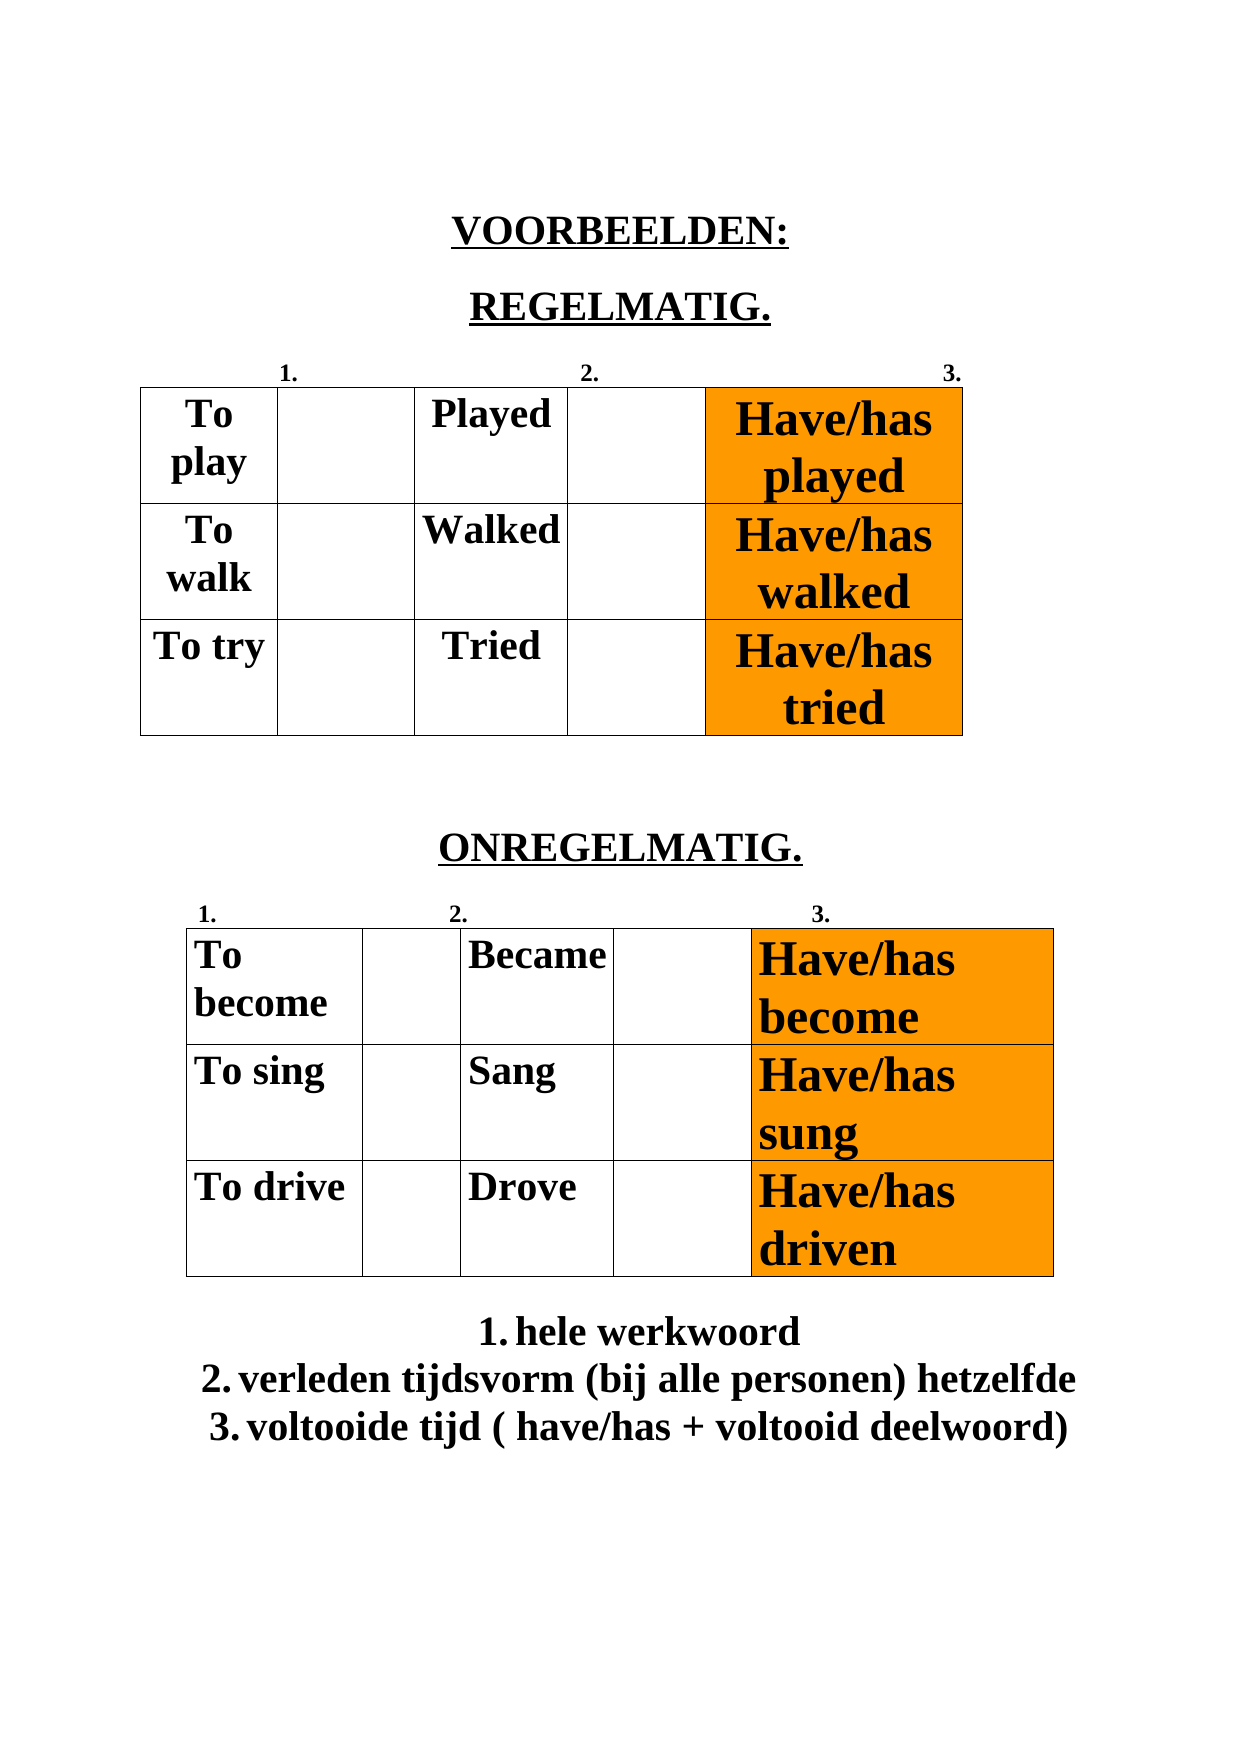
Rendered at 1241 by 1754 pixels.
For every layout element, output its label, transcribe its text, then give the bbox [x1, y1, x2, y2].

table_cell Have/has walked [706, 504, 962, 619]
list hele werkwoord [185, 1306, 1093, 1354]
table_header To play [141, 388, 277, 503]
table_cell [568, 620, 705, 735]
table_cell To try [141, 620, 277, 735]
table_header [568, 388, 705, 503]
text REGELMATIG. [148, 282, 1093, 330]
table_cell Tried [415, 620, 567, 735]
table_header [278, 388, 414, 503]
text ONREGELMATIG. [148, 823, 1093, 871]
table_cell [363, 1045, 460, 1160]
table_cell [614, 1161, 751, 1276]
table_cell [614, 1045, 751, 1160]
table_header Have/has played [706, 388, 962, 503]
table_header [363, 929, 460, 1044]
table_cell Drove [461, 1161, 613, 1276]
table_cell To drive [187, 1161, 362, 1276]
table_header To become [187, 929, 362, 1044]
table_cell [568, 504, 705, 619]
text 1. 2. 3. [148, 899, 1093, 928]
table_cell [278, 620, 414, 735]
table_cell To walk [141, 504, 277, 619]
list voltooide tijd ( have/has + voltooid deelwoord) [185, 1402, 1093, 1450]
table_cell Sang [461, 1045, 613, 1160]
table_header Became [461, 929, 613, 1044]
text 1. 2. 3. [148, 358, 1093, 387]
table_cell Have/has driven [752, 1161, 1053, 1276]
list verleden tijdsvorm (bij alle personen) hetzelfde [185, 1354, 1093, 1402]
table_cell To sing [187, 1045, 362, 1160]
table_header Played [415, 388, 567, 503]
table_cell [278, 504, 414, 619]
table_cell [363, 1161, 460, 1276]
table_header Have/has become [752, 929, 1053, 1044]
table_cell Have/has tried [706, 620, 962, 735]
table_header [614, 929, 751, 1044]
text VOORBEELDEN: [148, 205, 1093, 253]
table_cell Walked [415, 504, 567, 619]
table_cell Have/has sung [752, 1045, 1053, 1160]
